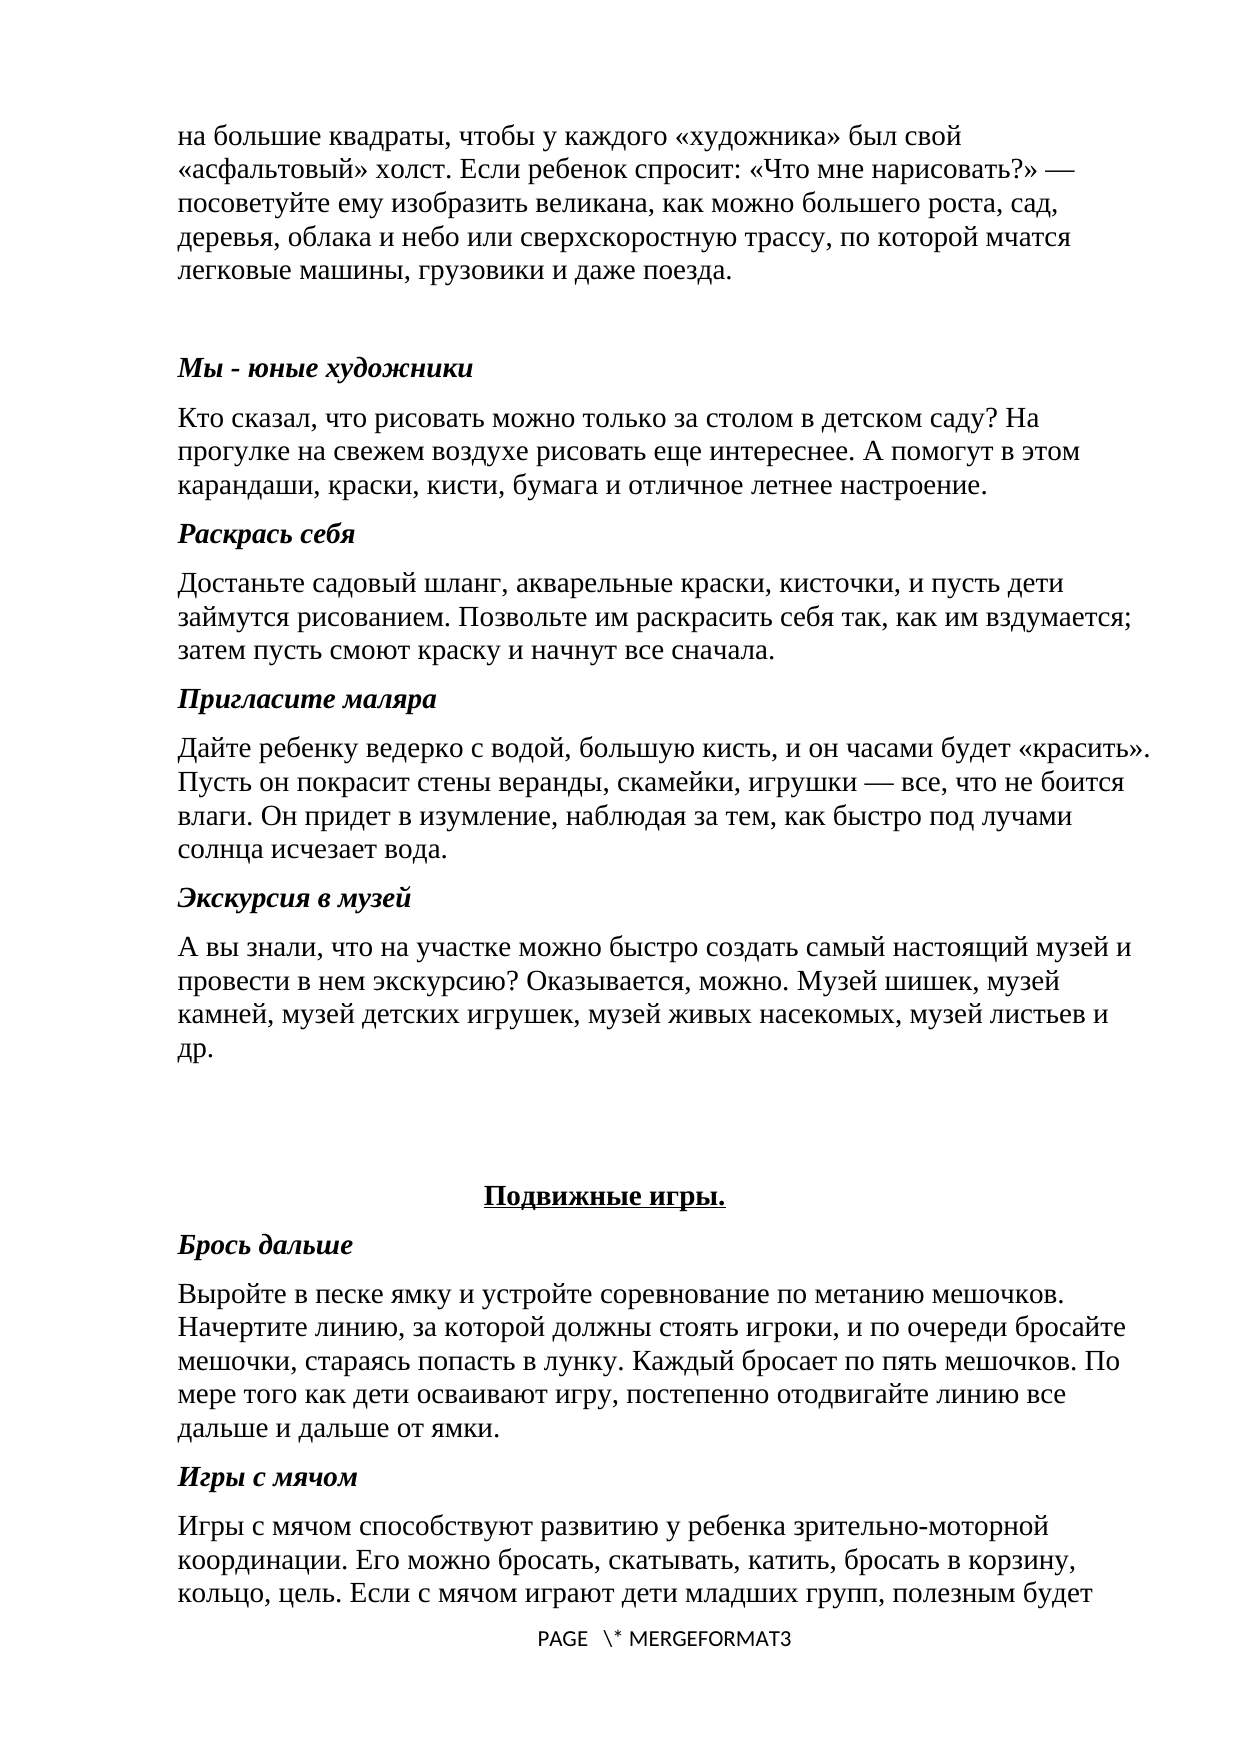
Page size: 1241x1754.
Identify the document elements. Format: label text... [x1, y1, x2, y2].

text Дайте ребенку ведерко с водой, большую кисть, и он часами будет «красить». Пусть он покрасит стены веранды, скамейки, игрушки — все, что не боится влаги. Он придет в изумление, наблюдая за тем, как быстро под лучами солнца исчезает вода. [177, 731, 1152, 865]
text Выройте в песке ямку и устройте соревнование по метанию мешочков. Начертите линию, за которой должны стоять игроки, и по очереди бросайте мешочки, стараясь попасть в лунку. Каждый бросает по пять мешочков. По мере того как дети осваивают игру, постепенно отодвигайте линию все дальше и дальше от ямки. [177, 1276, 1152, 1444]
text А вы знали, что на участке можно быстро создать самый настоящий музей и провести в нем экскурсию? Оказывается, можно. Музей шишек, музей камней, музей детских игрушек, музей живых насекомых, музей листьев и др. [177, 929, 1152, 1064]
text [177, 118, 1152, 286]
text Экскурсия в музей [177, 880, 1152, 914]
text Подвижные игры. [177, 1178, 1152, 1211]
text Раскрась себя [177, 516, 1152, 549]
text Кто сказал, что рисовать можно только за столом в детском саду? На прогулке на свежем воздухе рисовать еще интереснее. А помогут в этом карандаши, краски, кисти, бумага и отличное летнее настроение. [177, 400, 1152, 500]
text Игры с мячом [177, 1459, 1152, 1493]
text Пригласите маляра [177, 681, 1152, 715]
text Брось дальше [177, 1227, 1152, 1260]
text Мы - юные художники [177, 351, 1152, 384]
text Достаньте садовый шланг, акварельные краски, кисточки, и пусть дети займутся рисованием. Позвольте им раскрасить себя так, как им вздумается; затем пусть смоют краску и начнут все сначала. [177, 565, 1152, 666]
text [177, 1508, 1152, 1609]
